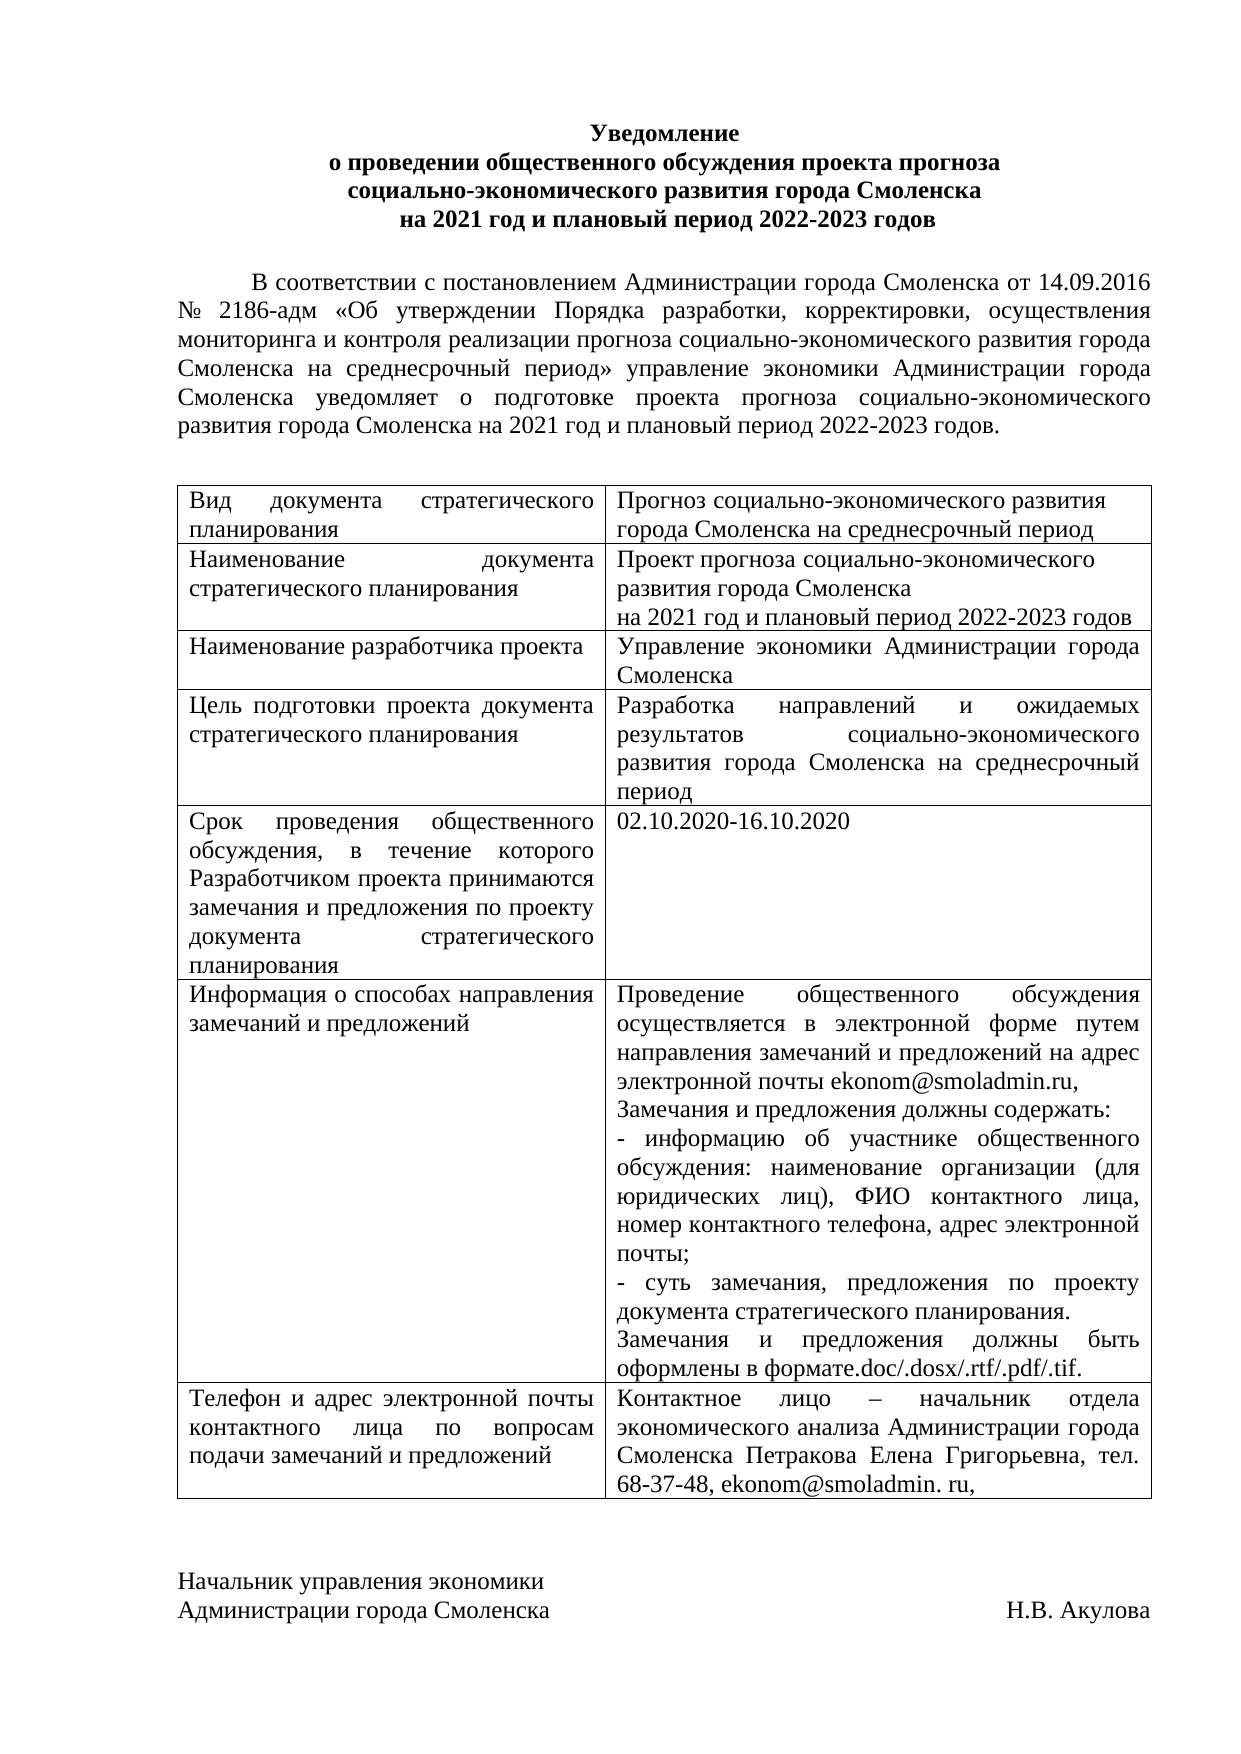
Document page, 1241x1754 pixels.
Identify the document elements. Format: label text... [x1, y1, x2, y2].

table_cell Срок проведения общественного обсуждения, в течение которого Разработчиком проекта принимаются замечания и предложения по проекту документа стратегического планирования [178, 806, 605, 978]
text Начальник управления экономики [177, 1566, 1152, 1595]
table_cell Цель подготовки проекта документа стратегического планирования [178, 690, 605, 805]
text на 2021 год и плановый период 2022-2023 годов [177, 204, 1152, 233]
table_header Прогноз социально-экономического развития города Смоленска на среднесрочный период [606, 486, 1151, 543]
table_cell Телефон и адрес электронной почты контактного лица по вопросам подачи замечаний и предложений [178, 1383, 605, 1498]
table_cell Наименование разработчика проекта [178, 631, 605, 689]
table_header Вид документа стратегического планирования [178, 486, 605, 543]
table_cell 02.10.2020-16.10.2020 [606, 806, 1151, 978]
text Уведомление [177, 118, 1152, 147]
table_cell Управление экономики Администрации города Смоленска [606, 631, 1151, 689]
table_cell Информация о способах направления замечаний и предложений [178, 980, 605, 1382]
text о проведении общественного обсуждения проекта прогноза [177, 147, 1152, 176]
table_cell Проект прогноза социально-экономического развития города Смоленска на 2021 год и плановый период 2022-2023 годов [606, 544, 1151, 630]
text Администрации города Смоленска Н.В. Акулова [177, 1595, 1152, 1624]
table_cell Проведение общественного обсуждения осуществляется в электронной форме путем направления замечаний и предложений на адрес электронной почты ekonom@smoladmin.ru, Замечания и предложения должны содержать: - информацию об участнике общественного обсуждения: наименование организации (для юридических лиц), ФИО контактного лица, номер контактного телефона, адрес электронной почты; - суть замечания, предложения по проекту документа стратегического планирования. Замечания и предложения должны быть оформлены в формате.doc/.dosx/.rtf/.pdf/.tif. [606, 980, 1151, 1382]
table_cell Наименование документа стратегического планирования [178, 544, 605, 630]
text социально-экономического развития города Смоленска [177, 176, 1152, 204]
text В соответствии с постановлением Администрации города Смоленска от 14.09.2016 № 2186-адм «Об утверждении Порядка разработки, корректировки, осуществления мониторинга и контроля реализации прогноза социально-экономического развития города Смоленска на среднесрочный период» управление экономики Администрации города Смоленска уведомляет о подготовке проекта прогноза социально-экономического развития города Смоленска на 2021 год и плановый период 2022-2023 годов. [177, 267, 1152, 439]
table_cell Разработка направлений и ожидаемых результатов социально-экономического развития города Смоленска на среднесрочный период [606, 690, 1151, 805]
table_cell Контактное лицо – начальник отдела экономического анализа Администрации города Смоленска Петракова Елена Григорьевна, тел. 68-37-48, ekonom@smoladmin. ru, [606, 1383, 1151, 1498]
